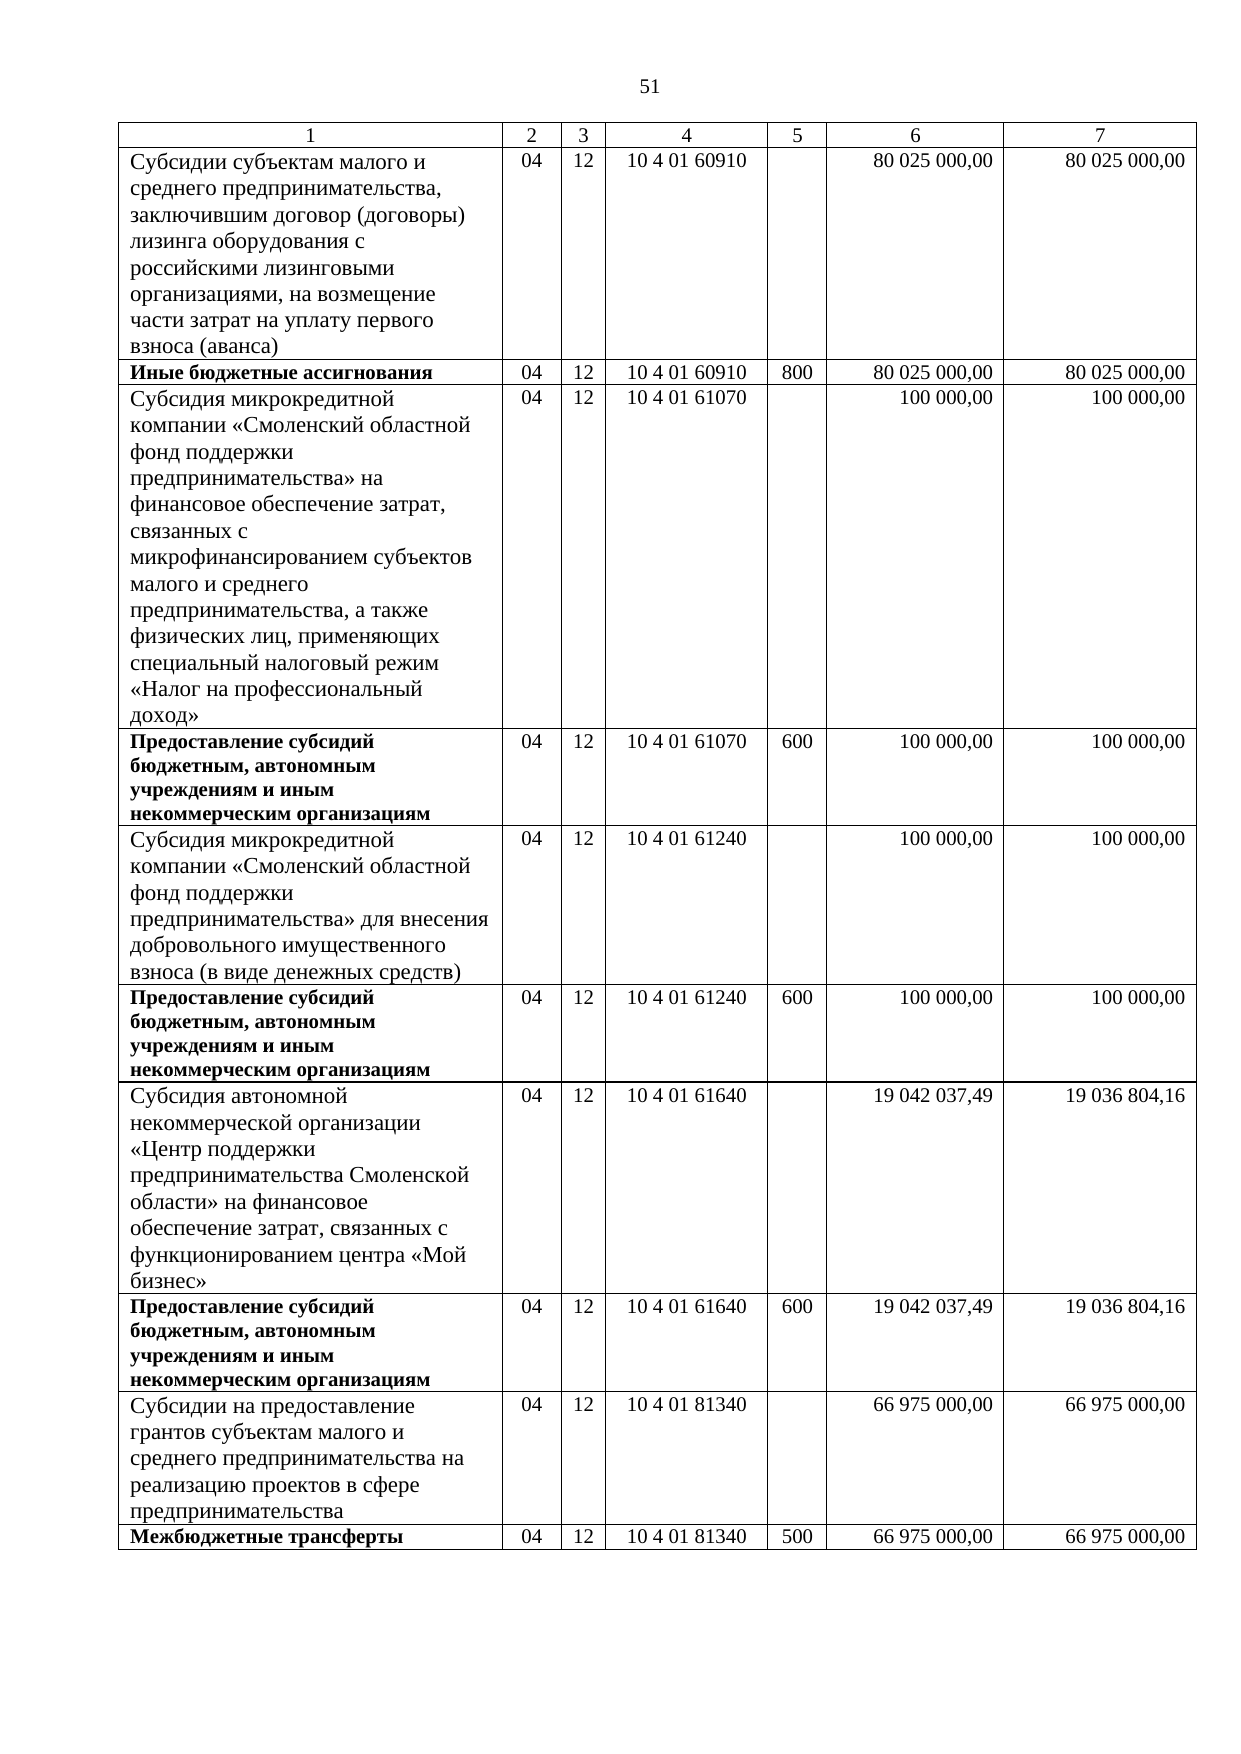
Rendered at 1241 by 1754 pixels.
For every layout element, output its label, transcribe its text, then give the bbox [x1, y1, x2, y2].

table_header 7 [1004, 123, 1196, 147]
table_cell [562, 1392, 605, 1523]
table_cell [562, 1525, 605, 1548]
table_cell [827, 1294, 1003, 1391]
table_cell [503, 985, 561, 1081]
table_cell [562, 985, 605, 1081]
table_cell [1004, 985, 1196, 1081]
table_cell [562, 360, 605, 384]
table_header 4 [606, 123, 767, 147]
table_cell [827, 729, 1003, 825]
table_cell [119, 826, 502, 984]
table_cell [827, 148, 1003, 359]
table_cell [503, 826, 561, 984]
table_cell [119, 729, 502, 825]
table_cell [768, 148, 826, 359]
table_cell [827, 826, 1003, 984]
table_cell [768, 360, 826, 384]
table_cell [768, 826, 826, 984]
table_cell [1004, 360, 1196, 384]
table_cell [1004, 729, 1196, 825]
table_header 5 [768, 123, 826, 147]
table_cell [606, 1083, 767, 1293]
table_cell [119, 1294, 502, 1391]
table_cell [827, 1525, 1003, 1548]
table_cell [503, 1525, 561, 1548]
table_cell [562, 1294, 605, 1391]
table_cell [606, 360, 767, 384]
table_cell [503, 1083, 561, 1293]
table_header 3 [562, 123, 605, 147]
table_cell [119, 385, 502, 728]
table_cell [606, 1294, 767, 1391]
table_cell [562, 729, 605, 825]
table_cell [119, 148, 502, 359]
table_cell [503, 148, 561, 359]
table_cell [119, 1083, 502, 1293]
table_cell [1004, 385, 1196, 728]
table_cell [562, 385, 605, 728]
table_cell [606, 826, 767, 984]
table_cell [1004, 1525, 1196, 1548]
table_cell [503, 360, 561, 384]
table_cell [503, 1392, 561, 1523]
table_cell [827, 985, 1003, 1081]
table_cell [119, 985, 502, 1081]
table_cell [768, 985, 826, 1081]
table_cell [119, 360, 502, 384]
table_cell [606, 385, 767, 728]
table_header 6 [827, 123, 1003, 147]
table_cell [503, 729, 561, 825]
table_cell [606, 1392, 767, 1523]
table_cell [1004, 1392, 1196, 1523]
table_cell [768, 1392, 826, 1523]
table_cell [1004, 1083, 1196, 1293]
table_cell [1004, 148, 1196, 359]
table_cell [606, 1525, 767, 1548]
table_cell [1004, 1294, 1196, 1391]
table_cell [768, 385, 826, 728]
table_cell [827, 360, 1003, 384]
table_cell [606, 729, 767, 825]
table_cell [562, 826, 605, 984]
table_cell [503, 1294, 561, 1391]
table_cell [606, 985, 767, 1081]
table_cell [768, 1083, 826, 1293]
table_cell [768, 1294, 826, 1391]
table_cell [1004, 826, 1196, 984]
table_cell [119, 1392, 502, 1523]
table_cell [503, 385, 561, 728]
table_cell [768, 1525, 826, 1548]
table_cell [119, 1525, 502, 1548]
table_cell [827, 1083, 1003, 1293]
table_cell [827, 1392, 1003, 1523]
table_header 2 [503, 123, 561, 147]
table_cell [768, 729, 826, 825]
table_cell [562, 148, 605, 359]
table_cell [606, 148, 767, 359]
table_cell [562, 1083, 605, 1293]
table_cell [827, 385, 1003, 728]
table_header 1 [119, 123, 502, 147]
